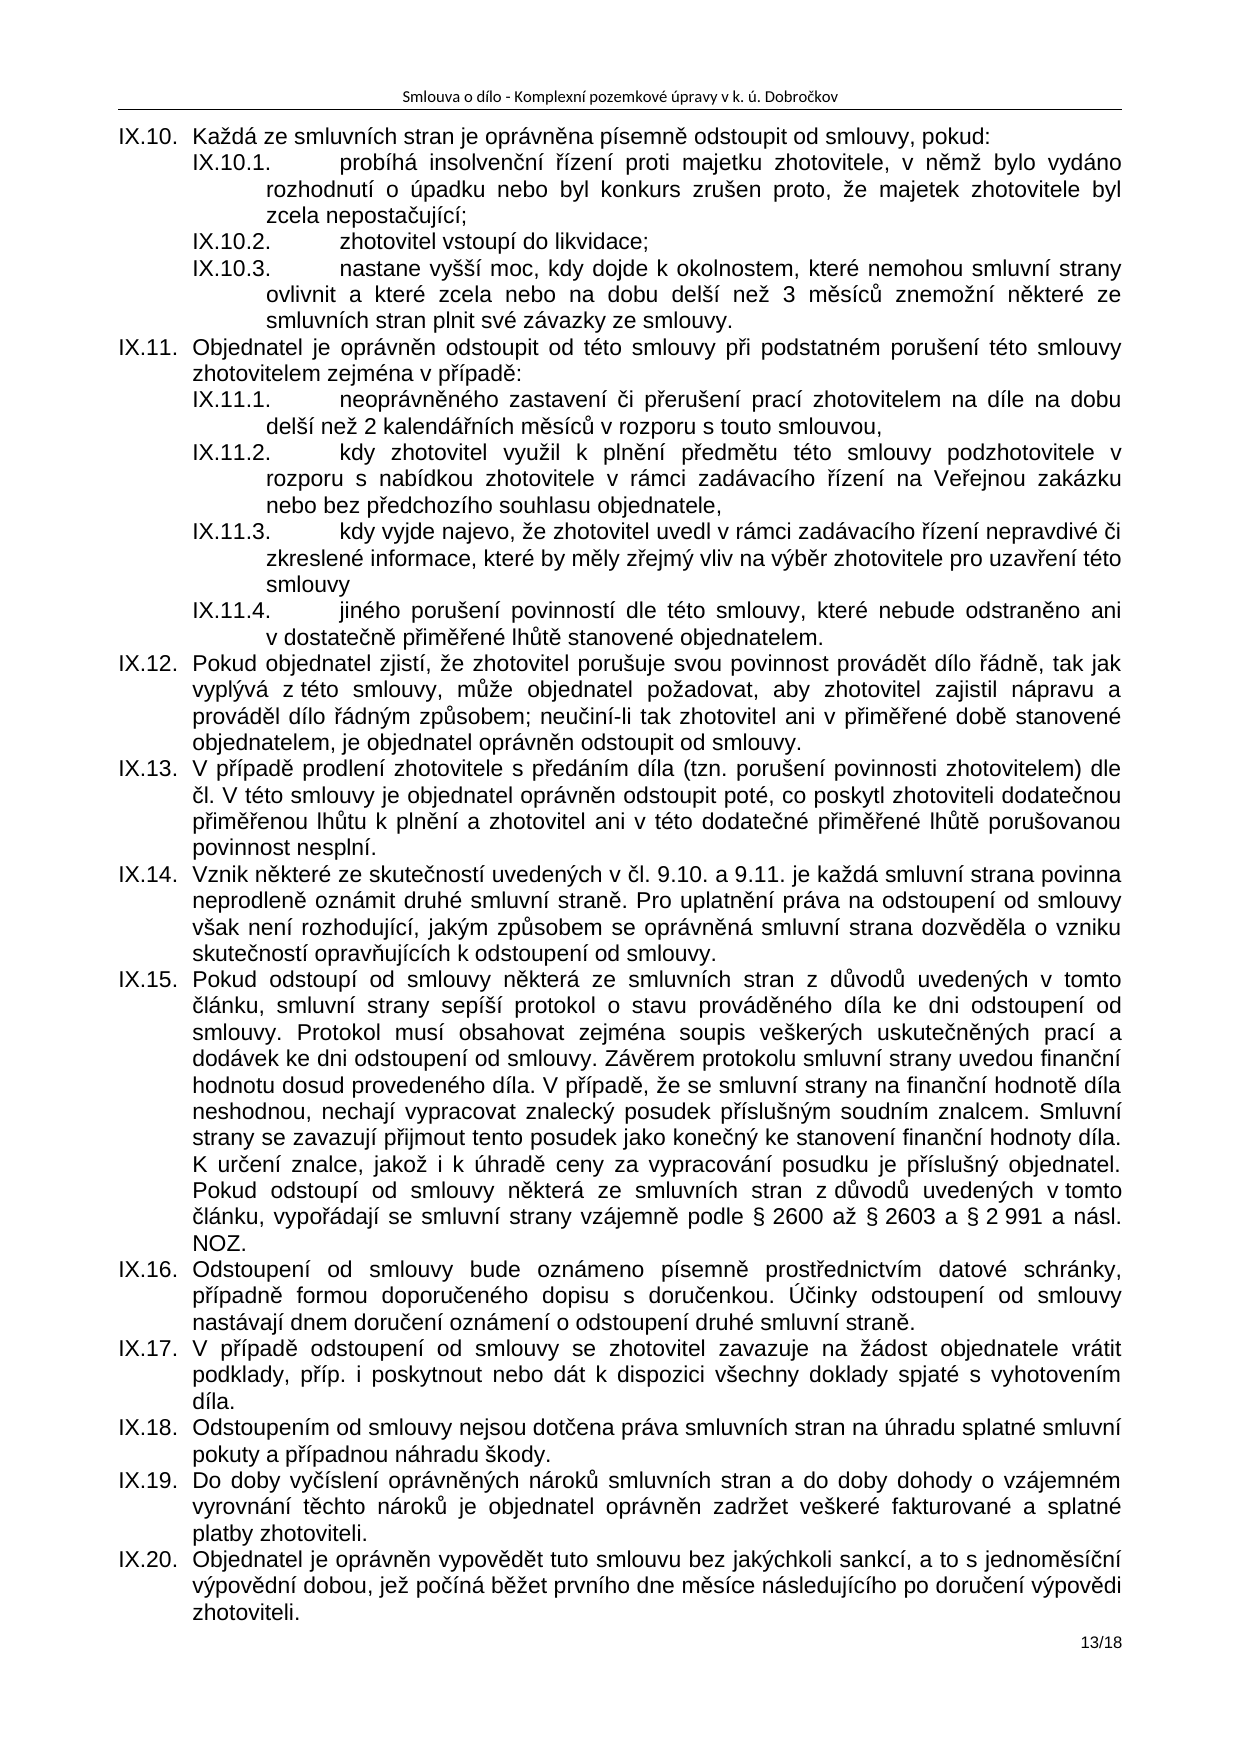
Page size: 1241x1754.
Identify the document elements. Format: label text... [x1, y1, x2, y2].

list Do doby vyčíslení oprávněných nároků smluvních stran a do doby dohody o vzájemném vyrovnání těchto nároků je objednatel oprávněn zadržet veškeré fakturované a splatné platby zhotoviteli. [118, 1467, 1122, 1546]
text kdy vyjde najevo, že zhotovitel uvedl v rámci zadávacího řízení nepravdivé či zkreslené informace, které by měly zřejmý vliv na výběr zhotovitele pro uzavření této smlouvy [192, 518, 1122, 597]
text kdy zhotovitel využil k plnění předmětu této smlouvy podzhotovitele v rozporu s nabídkou zhotovitele v rámci zadávacího řízení na Veřejnou zakázku nebo bez předchozího souhlasu objednatele, [192, 439, 1122, 518]
text zhotovitel vstoupí do likvidace; [192, 228, 1122, 254]
list Každá ze smluvních stran je oprávněna písemně odstoupit od smlouvy, pokud: [118, 123, 1122, 149]
text probíhá insolvenční řízení proti majetku zhotovitele, v němž bylo vydáno rozhodnutí o úpadku nebo byl konkurs zrušen proto, že majetek zhotovitele byl zcela nepostačující; [192, 149, 1122, 228]
text nastane vyšší moc, kdy dojde k okolnostem, které nemohou smluvní strany ovlivnit a které zcela nebo na dobu delší než 3 měsíců znemožní některé ze smluvních stran plnit své závazky ze smlouvy. [192, 254, 1122, 334]
list Objednatel je oprávněn odstoupit od této smlouvy při podstatném porušení této smlouvy zhotovitelem zejména v případě: [118, 334, 1122, 386]
text jiného porušení povinností dle této smlouvy, které nebude odstraněno ani v dostatečně přiměřené lhůtě stanovené objednatelem. [192, 597, 1122, 650]
text neoprávněného zastavení či přerušení prací zhotovitelem na díle na dobu delší než 2 kalendářních měsíců v rozporu s touto smlouvou, [192, 386, 1122, 439]
list Odstoupení od smlouvy bude oznámeno písemně prostřednictvím datové schránky, případně formou doporučeného dopisu s doručenkou. Účinky odstoupení od smlouvy nastávají dnem doručení oznámení o odstoupení druhé smluvní straně. [118, 1256, 1122, 1335]
list Odstoupením od smlouvy nejsou dotčena práva smluvních stran na úhradu splatné smluvní pokuty a případnou náhradu škody. [118, 1414, 1122, 1467]
list Pokud objednatel zjistí, že zhotovitel porušuje svou povinnost provádět dílo řádně, tak jak vyplývá z této smlouvy, může objednatel požadovat, aby zhotovitel zajistil nápravu a prováděl dílo řádným způsobem; neučiní-li tak zhotovitel ani v přiměřené době stanovené objednatelem, je objednatel oprávněn odstoupit od smlouvy. [118, 650, 1122, 755]
list V případě odstoupení od smlouvy se zhotovitel zavazuje na žádost objednatele vrátit podklady, příp. i poskytnout nebo dát k dispozici všechny doklady spjaté s vyhotovením díla. [118, 1335, 1122, 1414]
list V případě prodlení zhotovitele s předáním díla (tzn. porušení povinnosti zhotovitelem) dle čl. V této smlouvy je objednatel oprávněn odstoupit poté, co poskytl zhotoviteli dodatečnou přiměřenou lhůtu k plnění a zhotovitel ani v této dodatečné přiměřené lhůtě porušovanou povinnost nesplní. [118, 755, 1122, 861]
list Objednatel je oprávněn vypovědět tuto smlouvu bez jakýchkoli sankcí, a to s jednoměsíční výpovědní dobou, jež počíná běžet prvního dne měsíce následujícího po doručení výpovědi zhotoviteli. [118, 1546, 1122, 1625]
list Pokud odstoupí od smlouvy některá ze smluvních stran z důvodů uvedených v tomto článku, smluvní strany sepíší protokol o stavu prováděného díla ke dni odstoupení od smlouvy. Protokol musí obsahovat zejména soupis veškerých uskutečněných prací a dodávek ke dni odstoupení od smlouvy. Závěrem protokolu smluvní strany uvedou finanční hodnotu dosud provedeného díla. V případě, že se smluvní strany na finanční hodnotě díla neshodnou, nechají vypracovat znalecký posudek příslušným soudním znalcem. Smluvní strany se zavazují přijmout tento posudek jako konečný ke stanovení finanční hodnoty díla. K určení znalce, jakož i k úhradě ceny za vypracování posudku je příslušný objednatel. Pokud odstoupí od smlouvy některá ze smluvních stran z důvodů uvedených v tomto článku, vypořádají se smluvní strany vzájemně podle § 2600 až § 2603 a § 2 991 a násl. NOZ. [118, 966, 1122, 1256]
list Vznik některé ze skutečností uvedených v čl. 9.10. a 9.11. je každá smluvní strana povinna neprodleně oznámit druhé smluvní straně. Pro uplatnění práva na odstoupení od smlouvy však není rozhodující, jakým způsobem se oprávněná smluvní strana dozvěděla o vzniku skutečností opravňujících k odstoupení od smlouvy. [118, 861, 1122, 966]
